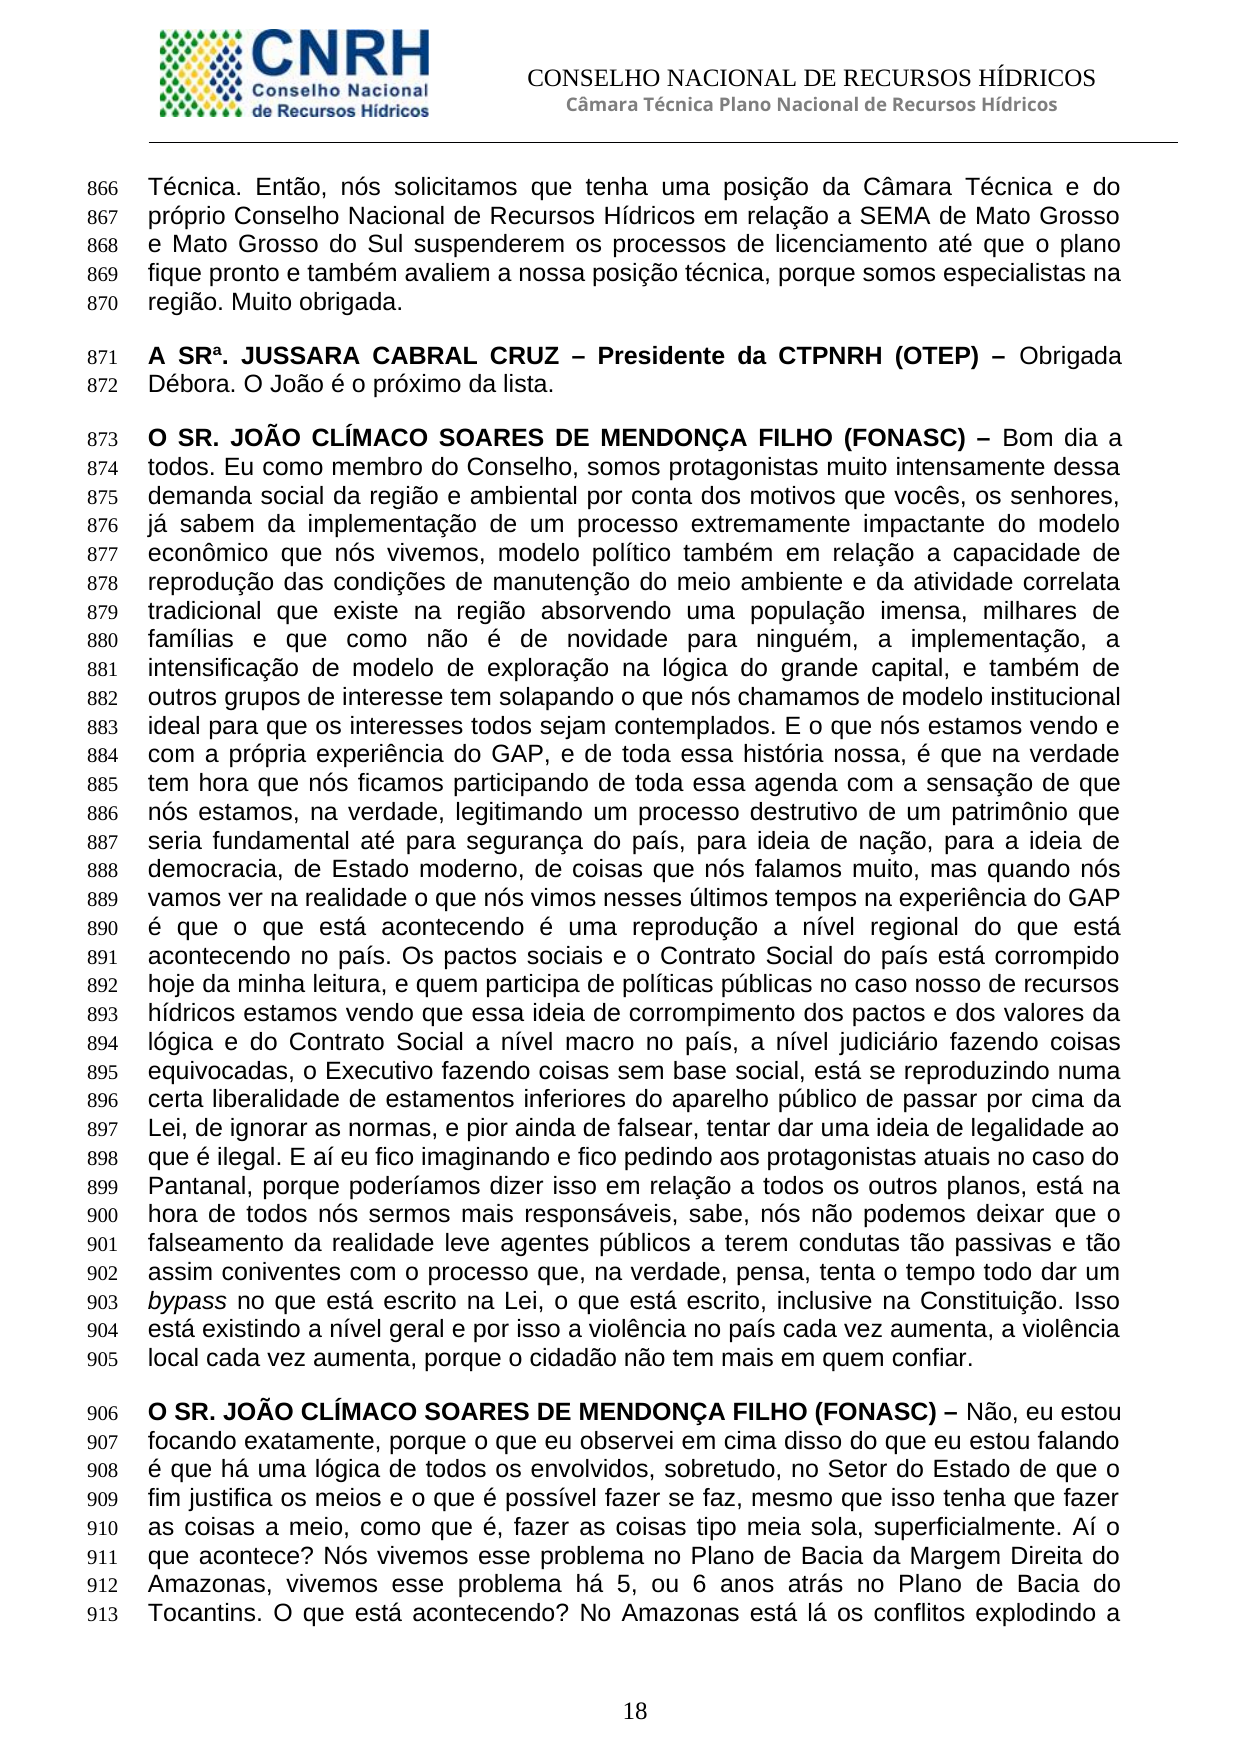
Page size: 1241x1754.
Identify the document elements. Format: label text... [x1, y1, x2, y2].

picture [159, 29, 429, 117]
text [148, 1397, 1122, 1627]
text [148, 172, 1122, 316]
text A SRª. JUSSARA CABRAL CRUZ – Presidente da CTPNRH (OTEP) – Obrigada Débora. O João é o próximo da lista. [148, 341, 1122, 398]
text O SR. JOÃO CLÍMACO SOARES DE MENDONÇA FILHO (FONASC) – Bom dia a todos. Eu como membro do Conselho, somos protagonistas muito intensamente dessa demanda social da região e ambiental por conta dos motivos que vocês, os senhores, já sabem da implementação de um processo extremamente impactante do modelo econômico que nós vivemos, modelo político também em relação a capacidade de reprodução das condições de manutenção do meio ambiente e da atividade correlata tradicional que existe na região absorvendo uma população imensa, milhares de famílias e que como não é de novidade para ninguém, a implementação, a intensificação de modelo de exploração na lógica do grande capital, e também de outros grupos de interesse tem solapando o que nós chamamos de modelo institucional ideal para que os interesses todos sejam contemplados. E o que nós estamos vendo e com a própria experiência do GAP, e de toda essa história nossa, é que na verdade tem hora que nós ficamos participando de toda essa agenda com a sensação de que nós estamos, na verdade, legitimando um processo destrutivo de um patrimônio que seria fundamental até para segurança do país, para ideia de nação, para a ideia de democracia, de Estado moderno, de coisas que nós falamos muito, mas quando nós vamos ver na realidade o que nós vimos nesses últimos tempos na experiência do GAP é que o que está acontecendo é uma reprodução a nível regional do que está acontecendo no país. Os pactos sociais e o Contrato Social do país está corrompido hoje da minha leitura, e quem participa de políticas públicas no caso nosso de recursos hídricos estamos vendo que essa ideia de corrompimento dos pactos e dos valores da lógica e do Contrato Social a nível macro no país, a nível judiciário fazendo coisas equivocadas, o Executivo fazendo coisas sem base social, está se reproduzindo numa certa liberalidade de estamentos inferiores do aparelho público de passar por cima da Lei, de ignorar as normas, e pior ainda de falsear, tentar dar uma ideia de legalidade ao que é ilegal. E aí eu fico imaginando e fico pedindo aos protagonistas atuais no caso do Pantanal, porque poderíamos dizer isso em relação a todos os outros planos, está na hora de todos nós sermos mais responsáveis, sabe, nós não podemos deixar que o falseamento da realidade leve agentes públicos a terem condutas tão passivas e tão assim coniventes com o processo que, na verdade, pensa, tenta o tempo todo dar um bypass no que está escrito na Lei, o que está escrito, inclusive na Constituição. Isso está existindo a nível geral e por isso a violência no país cada vez aumenta, a violência local cada vez aumenta, porque o cidadão não tem mais em quem confiar. [148, 423, 1122, 1372]
